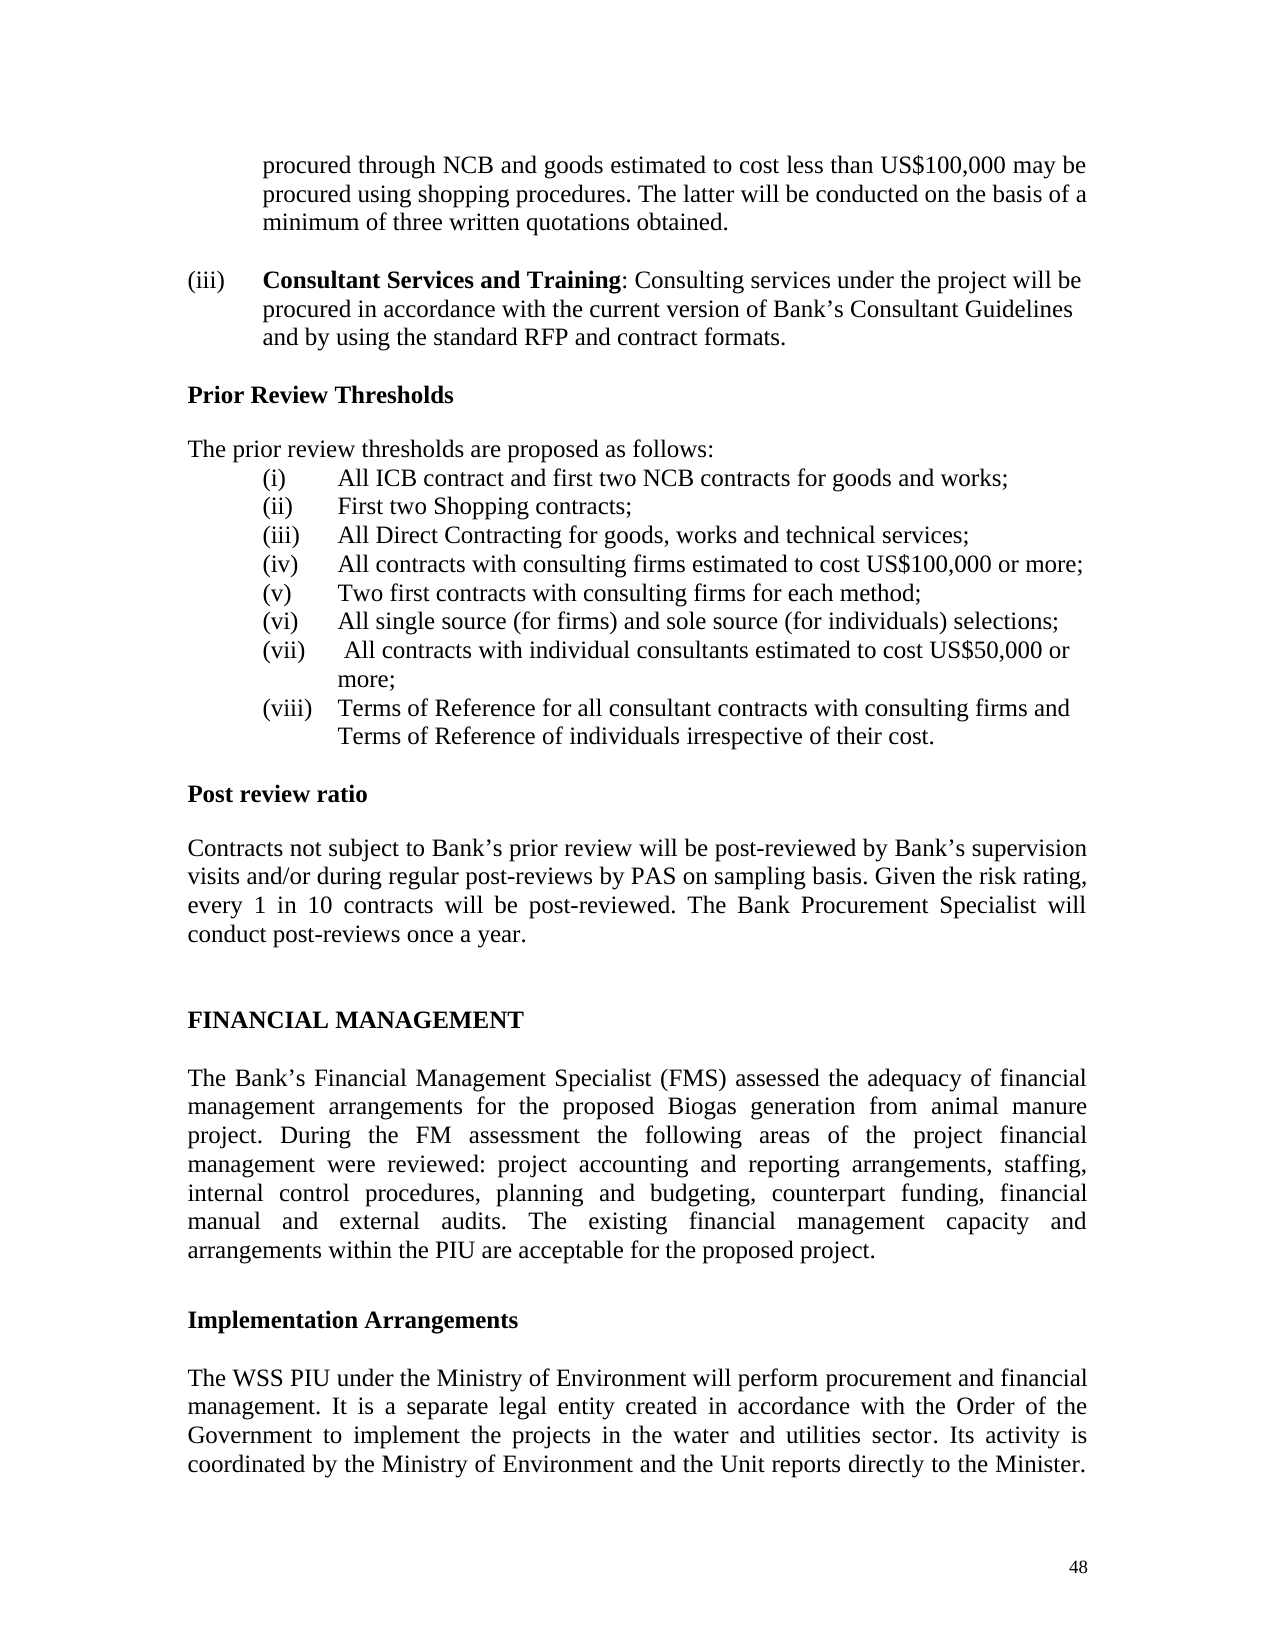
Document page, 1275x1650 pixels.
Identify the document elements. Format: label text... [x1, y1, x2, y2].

list The Bank’s Financial Management Specialist (FMS) assessed the adequacy of financial management arrangements for the proposed Biogas generation from animal manure project. During the FM assessment the following areas of the project financial management were reviewed: project accounting and reporting arrangements, staffing, internal control procedures, planning and budgeting, counterpart funding, financial manual and external audits. The existing financial management capacity and arrangements within the PIU are acceptable for the proposed project. [187, 1063, 1088, 1264]
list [187, 150, 1088, 236]
list All Direct Contracting for goods, works and technical services; [262, 520, 1088, 549]
list Two first contracts with consulting firms for each method; [262, 578, 1088, 606]
list Implementation Arrangements [187, 1305, 1088, 1334]
text Contracts not subject to Bank’s prior review will be post-reviewed by Bank’s supervision visits and/or during regular post-reviews by PAS on sampling basis. Given the risk rating, every 1 in 10 contracts will be post-reviewed. The Bank Procurement Specialist will conduct post-reviews once a year. [187, 833, 1088, 948]
list Post review ratio [187, 779, 1088, 808]
text The prior review thresholds are proposed as follows: [187, 434, 1088, 463]
list Prior Review Thresholds [187, 380, 1088, 409]
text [187, 1363, 1088, 1478]
list All contracts with consulting firms estimated to cost US$100,000 or more; [262, 549, 1088, 578]
list All ICB contract and first two NCB contracts for goods and works; [262, 463, 1088, 491]
list All contracts with individual consultants estimated to cost US$50,000 or more; [262, 635, 1088, 693]
list First two Shopping contracts; [262, 491, 1088, 520]
list Consultant Services and Training: Consulting services under the project will be procured in accordance with the current version of Bank’s Consultant Guidelines and by using the standard RFP and contract formats. [187, 265, 1088, 351]
list All single source (for firms) and sole source (for individuals) selections; [262, 606, 1088, 635]
text FINANCIAL MANAGEMENT [187, 1005, 1088, 1034]
list Terms of Reference for all consultant contracts with consulting firms and Terms of Reference of individuals irrespective of their cost. [262, 693, 1088, 750]
